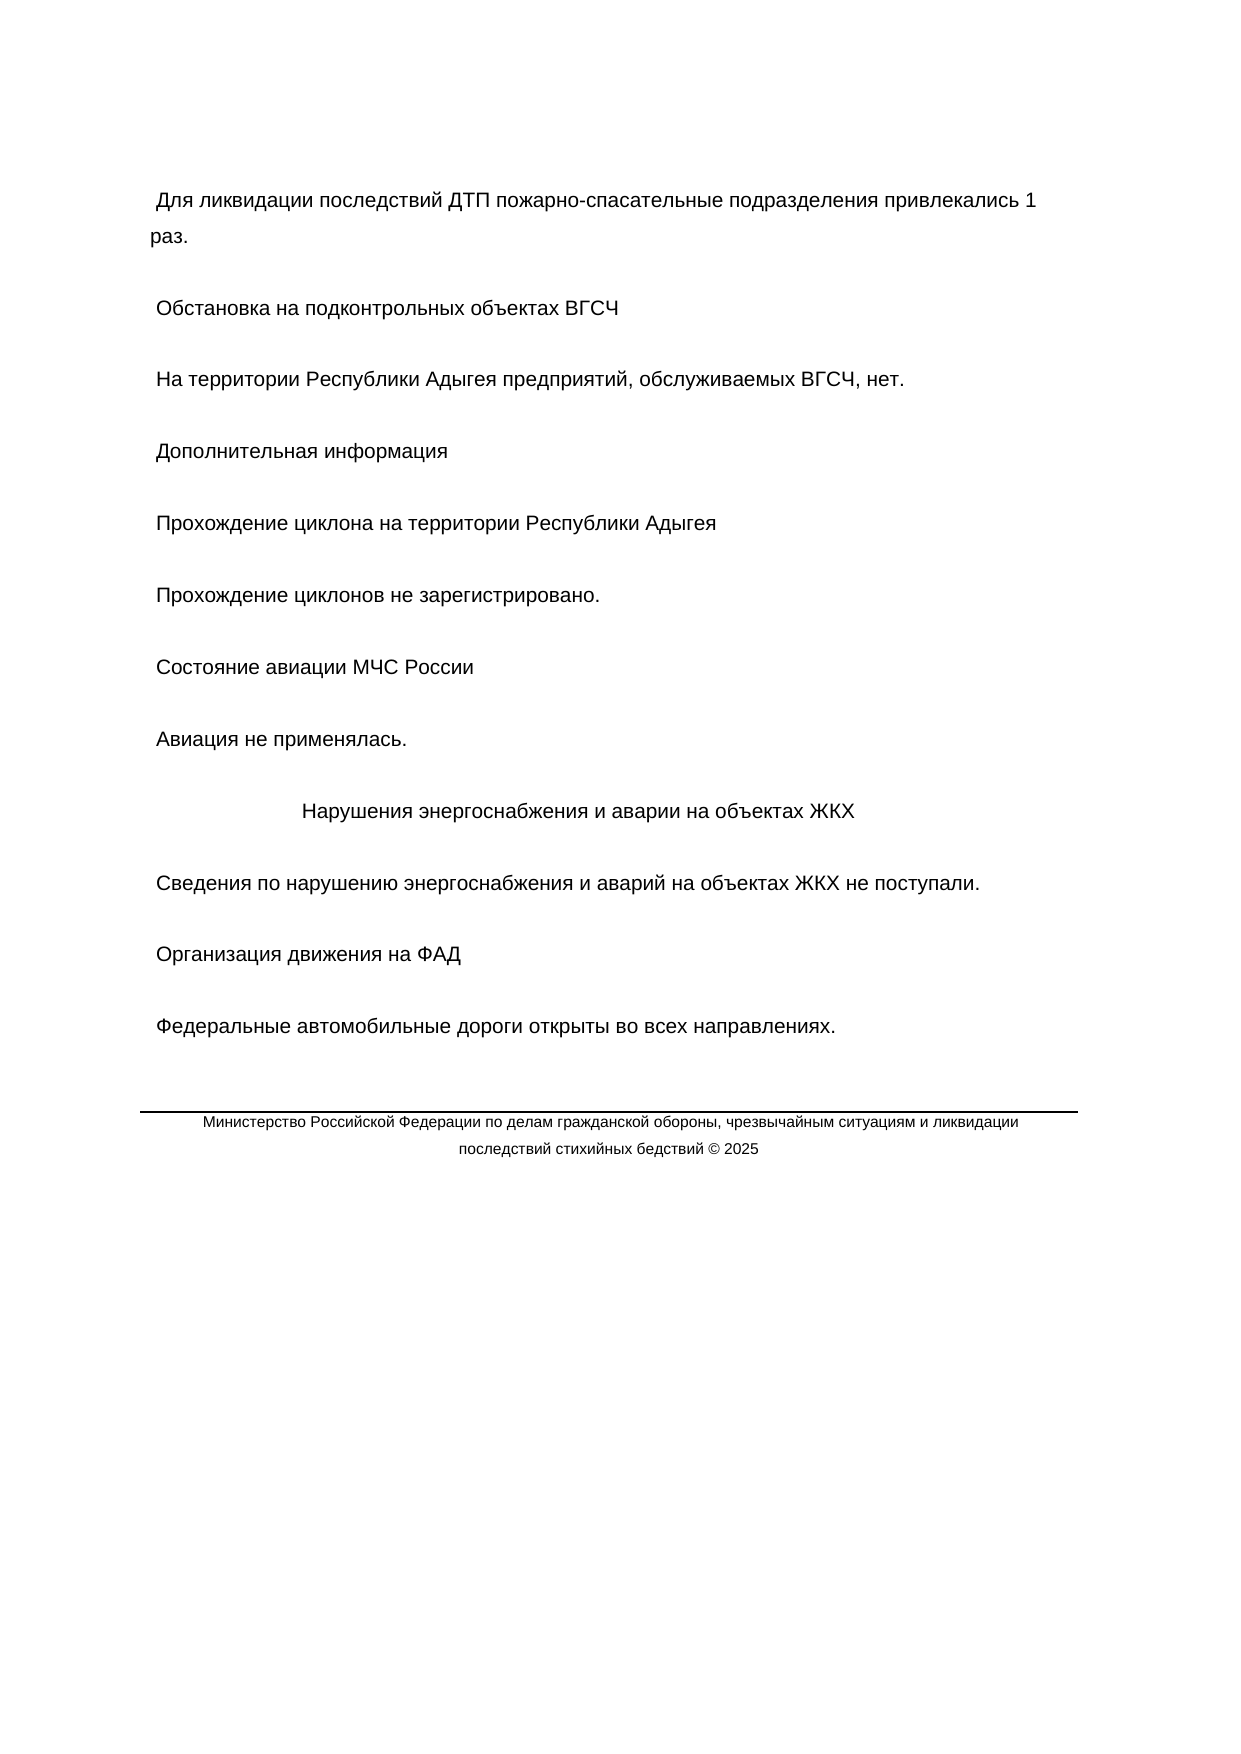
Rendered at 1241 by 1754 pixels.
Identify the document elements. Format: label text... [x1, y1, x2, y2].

table_cell Министерство Российской Федерации по делам гражданской обороны, чрезвычайным ситуациям и ликвидации последствий стихийных бедствий © 2025 [140, 1113, 1078, 1195]
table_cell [140, 150, 1078, 1111]
